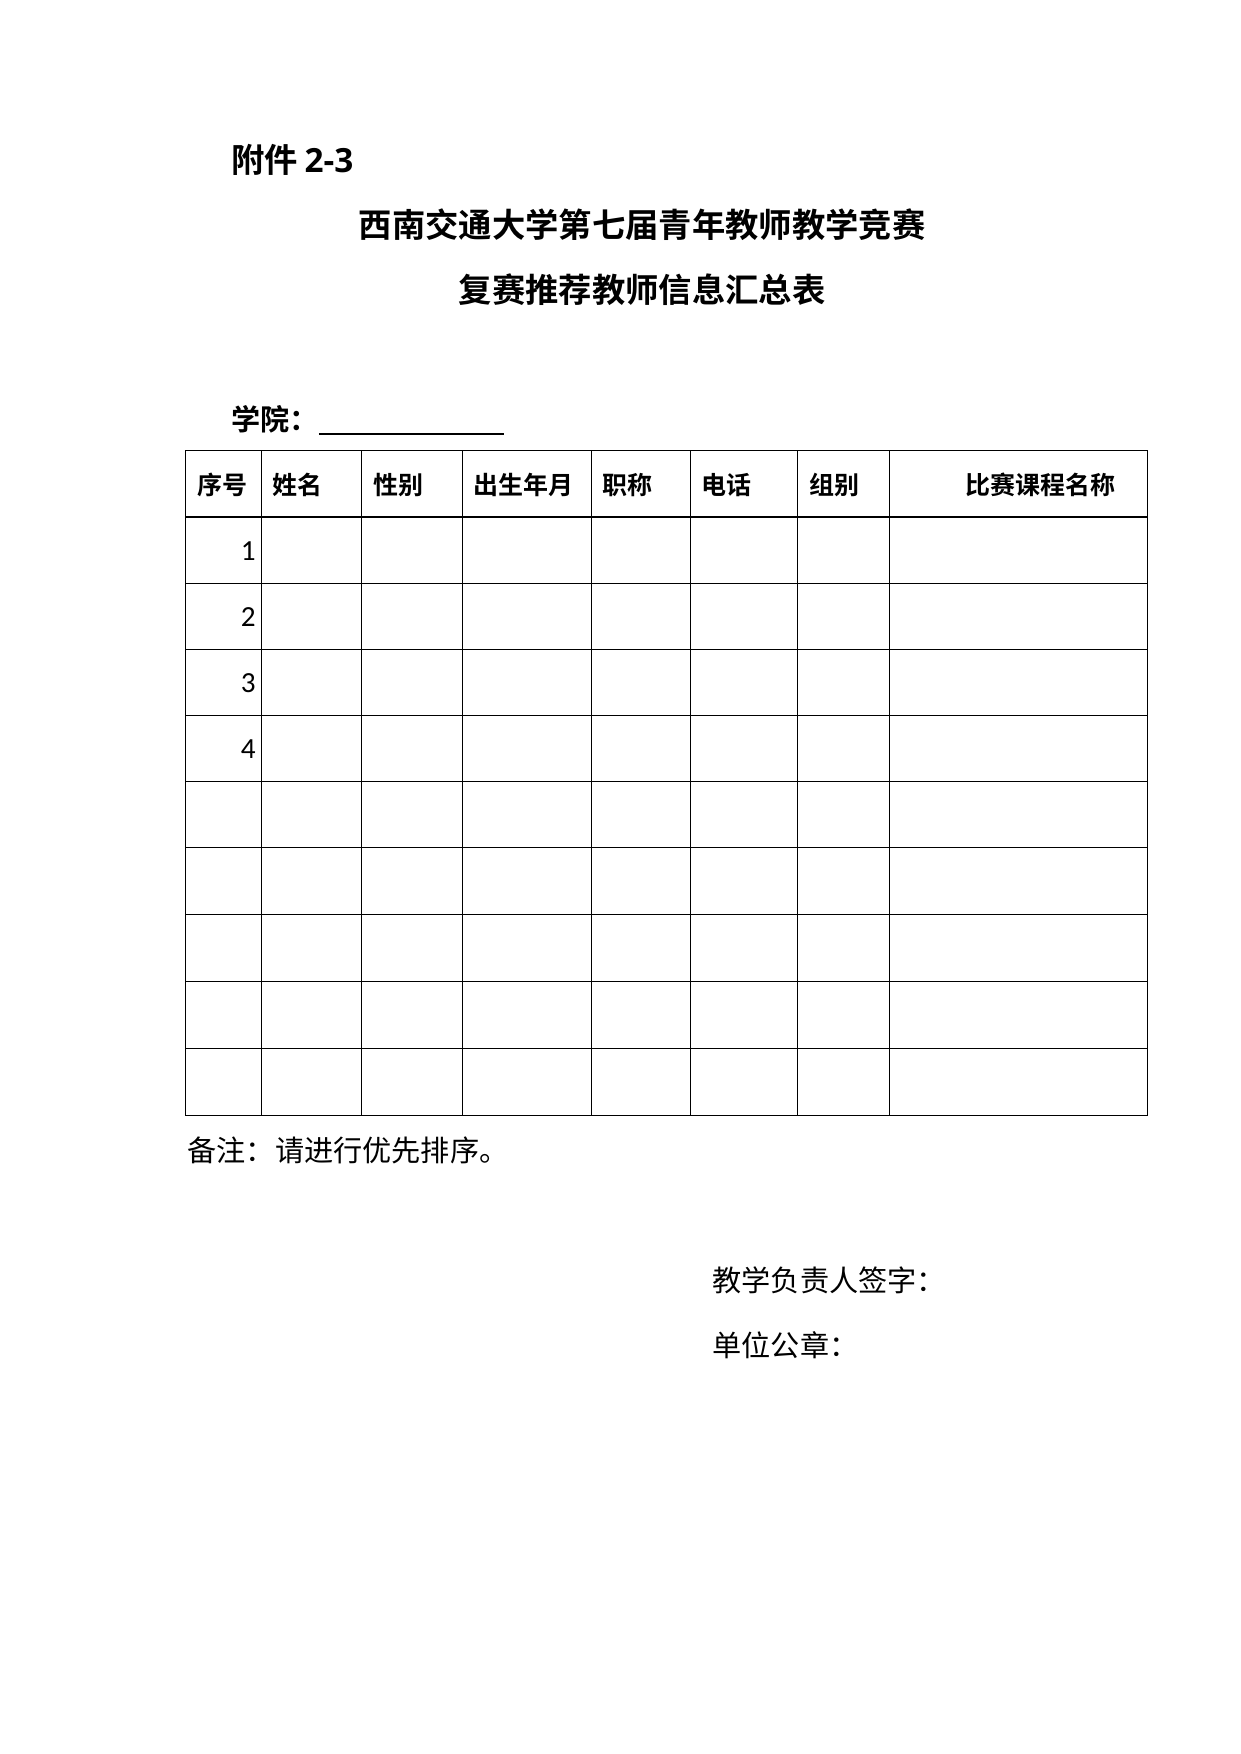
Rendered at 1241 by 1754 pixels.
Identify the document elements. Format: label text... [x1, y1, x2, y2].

table_cell [362, 848, 462, 914]
table_cell [362, 584, 462, 648]
table_header 出生年月 [463, 451, 591, 516]
table_cell [691, 518, 797, 582]
table_cell [262, 1049, 361, 1115]
table_cell 3 [186, 650, 261, 714]
table_cell [362, 650, 462, 714]
table_cell [262, 584, 361, 648]
table_cell [262, 915, 361, 981]
table_cell [798, 650, 889, 714]
text 备注：请进行优先排序。 [187, 1116, 1053, 1181]
table_cell [186, 915, 261, 981]
table_cell [463, 518, 591, 582]
table_cell [362, 782, 462, 847]
table_cell [262, 650, 361, 714]
table_cell [262, 782, 361, 847]
table_cell [463, 650, 591, 714]
table_cell [592, 716, 690, 781]
table_cell [592, 1049, 690, 1115]
table_cell [691, 650, 797, 714]
table_cell [890, 782, 1147, 847]
text 西南交通大学第七届青年教师教学竞赛 [187, 190, 1053, 255]
table_cell [890, 982, 1147, 1048]
table_cell [890, 584, 1147, 648]
table_cell [362, 915, 462, 981]
table_cell [798, 1049, 889, 1115]
table_header 序号 [186, 451, 261, 516]
table_cell [798, 915, 889, 981]
table_cell 1 [186, 518, 261, 582]
table_cell [463, 915, 591, 981]
text 单位公章： [187, 1311, 1053, 1376]
table_cell [262, 716, 361, 781]
table_cell [691, 584, 797, 648]
table_cell [186, 1049, 261, 1115]
table_cell [890, 915, 1147, 981]
table_cell [592, 782, 690, 847]
table_cell [798, 848, 889, 914]
table_cell [186, 982, 261, 1048]
table_cell [463, 982, 591, 1048]
table_cell [798, 518, 889, 582]
table_cell [362, 716, 462, 781]
table_cell 2 [186, 584, 261, 648]
table_cell [362, 518, 462, 582]
text 复赛推荐教师信息汇总表 [187, 255, 1053, 320]
table_cell [890, 518, 1147, 582]
table_cell [798, 584, 889, 648]
text 学院： [187, 385, 1053, 450]
table_cell [362, 1049, 462, 1115]
table_cell [262, 848, 361, 914]
table_cell [798, 716, 889, 781]
table_cell [592, 650, 690, 714]
table_cell [592, 518, 690, 582]
table_cell [890, 848, 1147, 914]
table_cell [463, 848, 591, 914]
text 教学负责人签字： [668, 1246, 1053, 1311]
table_cell [262, 982, 361, 1048]
table_cell [592, 915, 690, 981]
table_cell [890, 650, 1147, 714]
table_cell [463, 716, 591, 781]
table_cell [592, 982, 690, 1048]
table_header 比赛课程名称 [890, 451, 1147, 516]
table_header 组别 [798, 451, 889, 516]
table_cell [186, 782, 261, 847]
table_header 姓名 [262, 451, 361, 516]
table_cell [362, 982, 462, 1048]
table_cell [691, 716, 797, 781]
table_cell [691, 848, 797, 914]
table_cell [890, 716, 1147, 781]
table_header 电话 [691, 451, 797, 516]
table_cell [691, 982, 797, 1048]
table_cell [186, 848, 261, 914]
table_cell [592, 848, 690, 914]
table_cell [691, 915, 797, 981]
table_cell [463, 1049, 591, 1115]
table_cell [890, 1049, 1147, 1115]
table_cell [592, 584, 690, 648]
table_cell [463, 782, 591, 847]
table_header 性别 [362, 451, 462, 516]
table_cell 4 [186, 716, 261, 781]
table_cell [691, 1049, 797, 1115]
table_cell [463, 584, 591, 648]
table_cell [262, 518, 361, 582]
text 附件2-3 [187, 125, 1053, 190]
table_cell [691, 782, 797, 847]
table_cell [798, 782, 889, 847]
table_cell [798, 982, 889, 1048]
table_header 职称 [592, 451, 690, 516]
